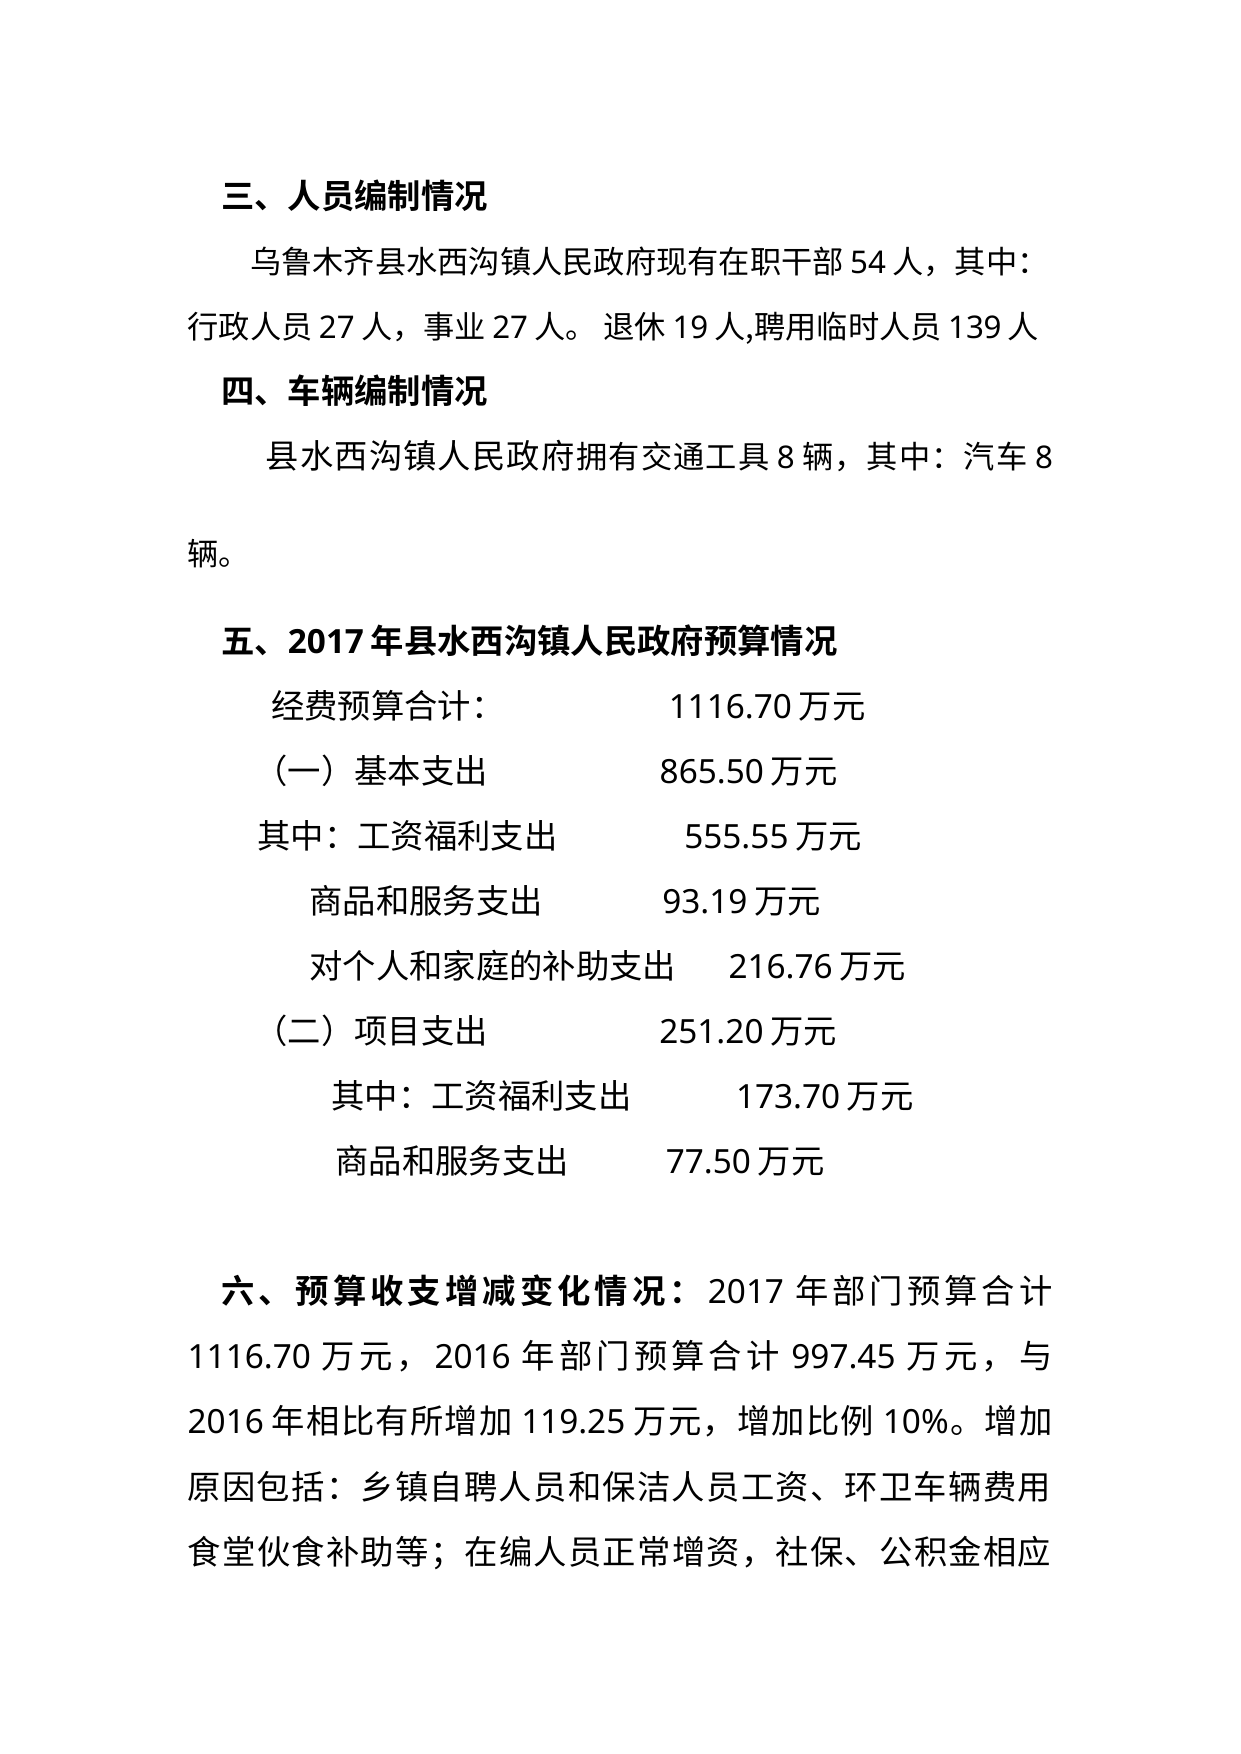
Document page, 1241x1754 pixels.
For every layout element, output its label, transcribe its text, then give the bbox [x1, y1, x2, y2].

text 其中：工资福利支出 173.70万元 [231, 1062, 1053, 1127]
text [187, 1257, 1053, 1582]
list 基本支出 865.50万元 [187, 737, 1053, 802]
text 商品和服务支出 93.19万元 [231, 867, 1053, 932]
text 三、人员编制情况 [187, 162, 1053, 227]
text 五、2017年县水西沟镇人民政府预算情况 [187, 607, 1053, 672]
text （二）项目支出 251.20万元 [187, 997, 1053, 1062]
text 四、车辆编制情况 [187, 357, 1053, 422]
text 对个人和家庭的补助支出 216.76万元 [231, 932, 1053, 997]
text 乌鲁木齐县水西沟镇人民政府现有在职干部54人，其中：行政人员27人，事业27人。 退休19人,聘用临时人员139人 [187, 227, 1053, 357]
text 县水西沟镇人民政府拥有交通工具8辆，其中：汽车8辆。 [187, 422, 1053, 584]
text 经费预算合计： 1116.70万元 [187, 672, 1053, 737]
text 其中：工资福利支出 555.55万元 [231, 802, 1053, 867]
text 商品和服务支出 77.50万元 [231, 1127, 1053, 1192]
